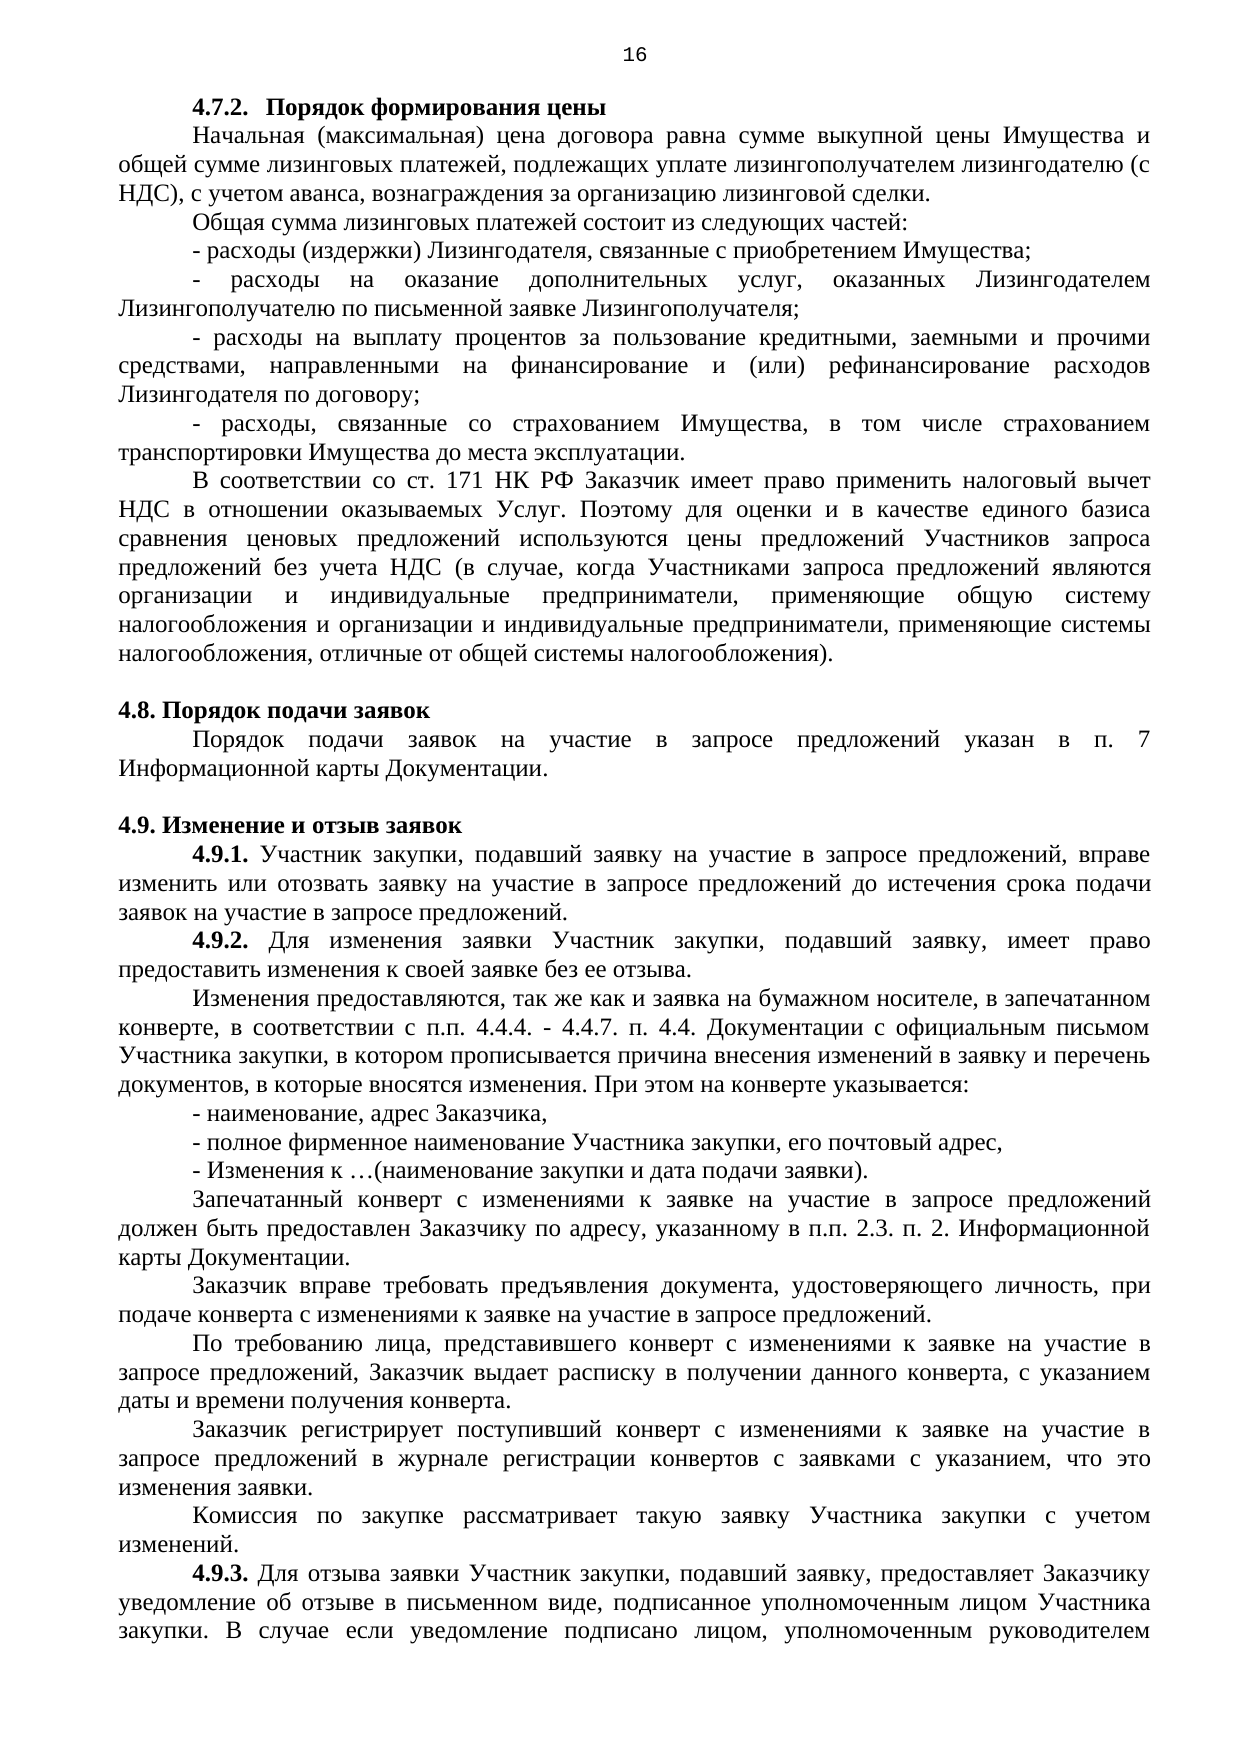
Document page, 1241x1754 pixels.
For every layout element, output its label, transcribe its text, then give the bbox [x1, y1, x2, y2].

text Заказчик регистрирует поступивший конверт с изменениями к заявке на участие в запросе предложений в журнале регистрации конвертов с заявками с указанием, что это изменения заявки. [118, 1414, 1152, 1501]
text - полное фирменное наименование Участника закупки, его почтовый адрес, [118, 1127, 1152, 1156]
text Запечатанный конверт с изменениями к заявке на участие в запросе предложений должен быть предоставлен Заказчику по адресу, указанному в п.п. 2.3. п. 2. Информационной карты Документации. [118, 1184, 1152, 1271]
text В соответствии со ст. 171 НК РФ Заказчик имеет право применить налоговый вычет НДС в отношении оказываемых Услуг. Поэтому для оценки и в качестве единого базиса сравнения ценовых предложений используются цены предложений Участников запроса предложений без учета НДС (в случае, когда Участниками запроса предложений являются организации и индивидуальные предприниматели, применяющие общую систему налогообложения и организации и индивидуальные предприниматели, применяющие системы налогообложения, отличные от общей системы налогообложения). [118, 465, 1152, 667]
text Общая сумма лизинговых платежей состоит из следующих частей: [118, 207, 1152, 235]
text 4.9.2. Для изменения заявки Участник закупки, подавший заявку, имеет право предоставить изменения к своей заявке без ее отзыва. [118, 926, 1152, 983]
text - расходы (издержки) Лизингодателя, связанные с приобретением Имущества; [118, 235, 1152, 264]
text - Изменения к …(наименование закупки и дата подачи заявки). [118, 1156, 1152, 1184]
text Начальная (максимальная) цена договора равна сумме выкупной цены Имущества и общей сумме лизинговых платежей, подлежащих уплате лизингополучателем лизингодателю (с НДС), с учетом аванса, вознаграждения за организацию лизинговой сделки. [118, 120, 1152, 207]
text - расходы на оказание дополнительных услуг, оказанных Лизингодателем Лизингополучателю по письменной заявке Лизингополучателя; [118, 264, 1152, 322]
text - расходы на выплату процентов за пользование кредитными, заемными и прочими средствами, направленными на финансирование и (или) рефинансирование расходов Лизингодателя по договору; [118, 322, 1152, 408]
text Порядок подачи заявок на участие в запросе предложений указан в п. 7 Информационной карты Документации. [118, 724, 1152, 782]
text - наименование, адрес Заказчика, [118, 1098, 1152, 1127]
text Изменения предоставляются, так же как и заявка на бумажном носителе, в запечатанном конверте, в соответствии с п.п. 4.4.4. - 4.4.7. п. 4.4. Документации с официальным письмом Участника закупки, в котором прописывается причина внесения изменений в заявку и перечень документов, в которые вносятся изменения. При этом на конверте указывается: [118, 983, 1152, 1098]
text По требованию лица, представившего конверт с изменениями к заявке на участие в запросе предложений, Заказчик выдает расписку в получении данного конверта, с указанием даты и времени получения конверта. [118, 1328, 1152, 1414]
text Заказчик вправе требовать предъявления документа, удостоверяющего личность, при подаче конверта с изменениями к заявке на участие в запросе предложений. [118, 1271, 1152, 1328]
subtitle 4.9. Изменение и отзыв заявок [118, 810, 1152, 839]
list Порядок формирования цены [192, 92, 1152, 120]
text 4.9.1. Участник закупки, подавший заявку на участие в запросе предложений, вправе изменить или отозвать заявку на участие в запросе предложений до истечения срока подачи заявок на участие в запросе предложений. [118, 839, 1152, 926]
subtitle 4.8. Порядок подачи заявок [118, 695, 1152, 724]
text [118, 1558, 1152, 1644]
text Комиссия по закупке рассматривает такую заявку Участника закупки с учетом изменений. [118, 1501, 1152, 1558]
text - расходы, связанные со страхованием Имущества, в том числе страхованием транспортировки Имущества до места эксплуатации. [118, 408, 1152, 465]
